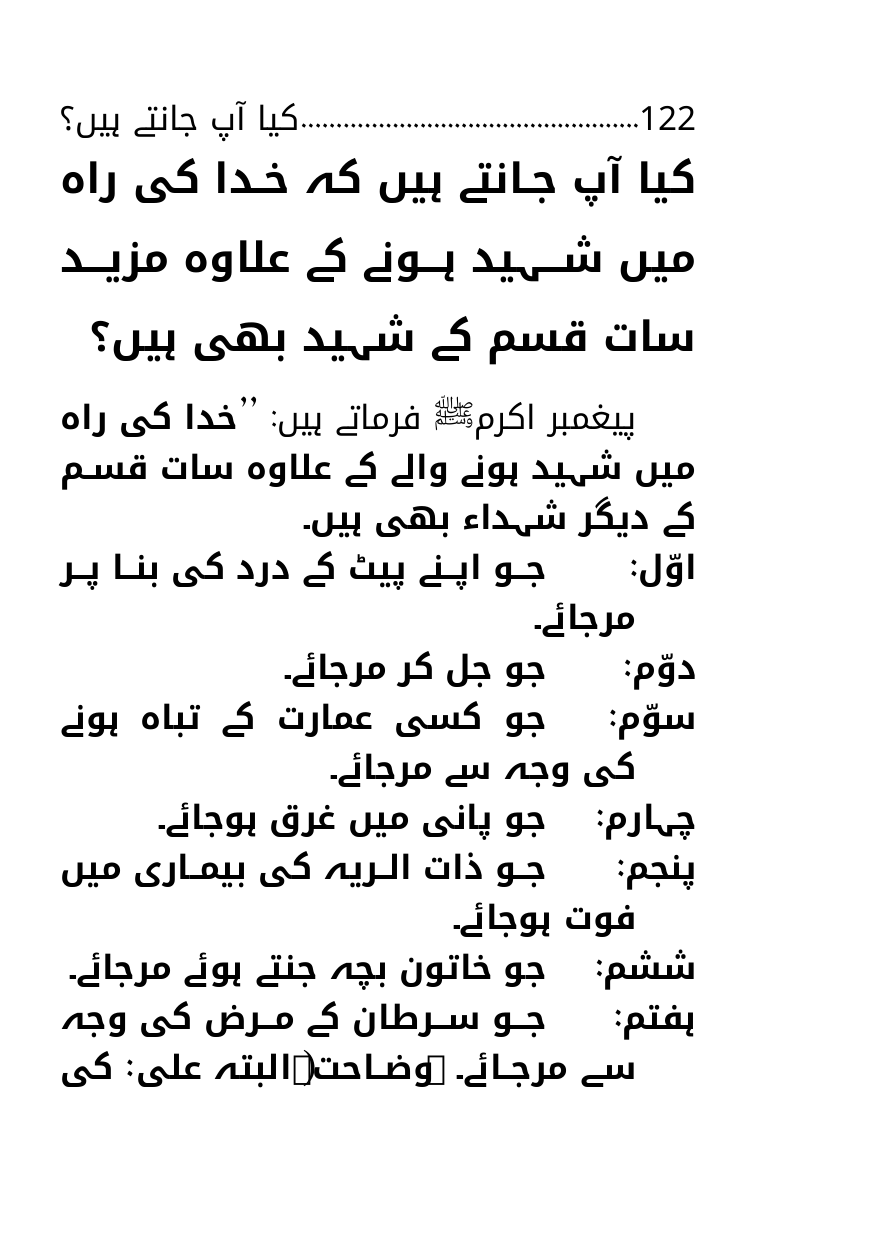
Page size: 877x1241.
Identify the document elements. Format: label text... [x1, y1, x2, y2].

subtitle کیا آپ جانتے ہیں کہ خدا کی راہ میں شہید ہونے کے علاوہ مزید سات قسم کے شہید بھی ہیں؟ [60, 140, 697, 377]
text ششم: جو خاتون بچہ جنتے ہوئے مرجائے۔ [60, 940, 697, 990]
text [60, 990, 697, 1090]
text پنجم: جو ذات الریہ کی بیماری میں فوت ہوجائے۔ [60, 840, 697, 940]
text پیغمبر اکرمﷺ فرماتے ہیں: ’’خدا کی راہ میں شہید ہونے والے کے علاوہ سات قسم کے دیگر شہداء بھی ہیں۔ [60, 390, 697, 540]
text چہارم: جو پانی میں غرق ہوجائے۔ [60, 790, 697, 840]
text اوّل: جو اپنے پیٹ کے درد کی بنا پر مرجائے۔ [60, 540, 697, 640]
text سوّم: جو کسی عمارت کے تباہ ہونے کی وجہ سے مرجائے۔ [60, 690, 697, 790]
text دوّم: جو جل کر مرجائے۔ [60, 640, 697, 690]
